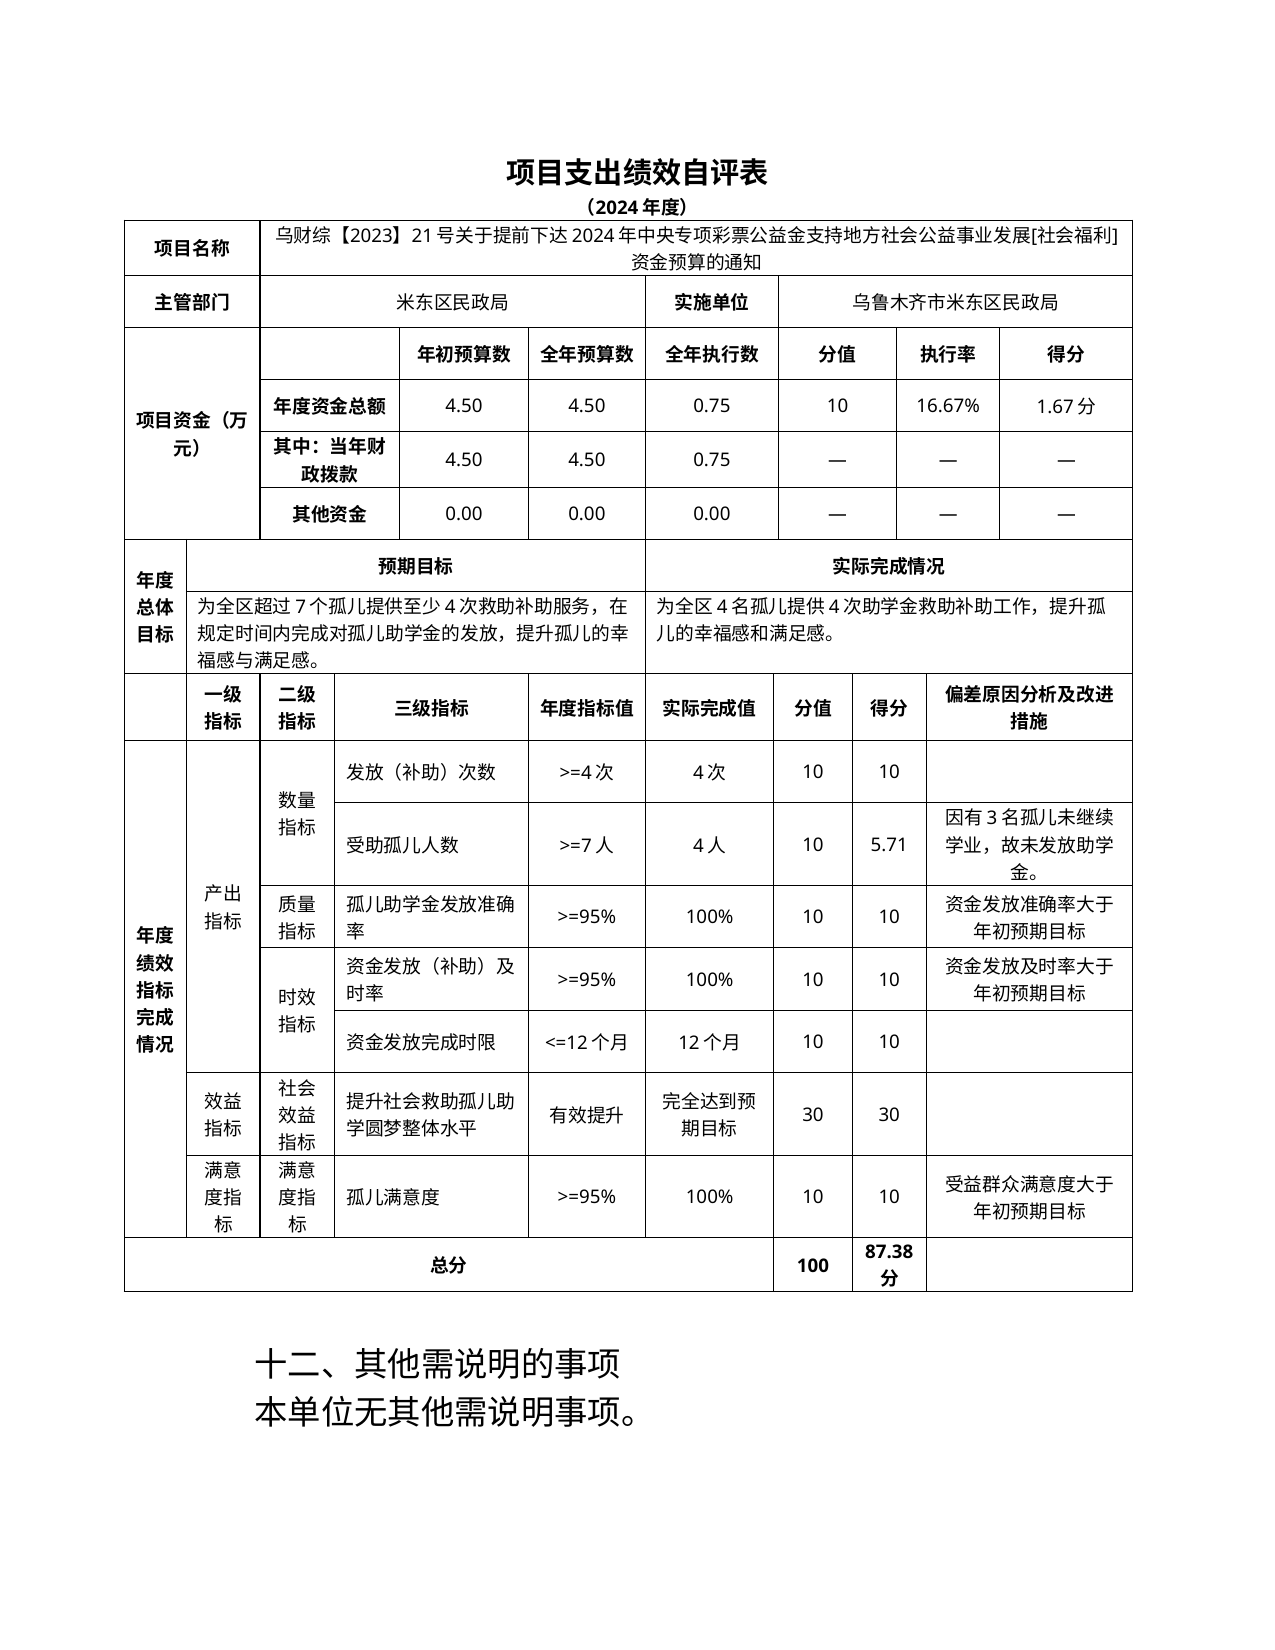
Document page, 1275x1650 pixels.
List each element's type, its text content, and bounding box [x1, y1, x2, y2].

table_cell >=95% [529, 1156, 645, 1237]
table_cell [125, 674, 186, 739]
table_cell 0.00 [646, 488, 778, 539]
table_cell >=7人 [529, 803, 645, 884]
table_cell [927, 1011, 1132, 1072]
table_cell [927, 1073, 1132, 1155]
table_cell 偏差原因分析及改进措施 [927, 674, 1132, 739]
table_cell 因有3名孤儿未继续学业，故未发放助学金。 [927, 803, 1132, 884]
table_cell 实施单位 [646, 276, 778, 327]
table_cell 产出指标 [187, 741, 259, 1072]
table_cell 提升社会救助孤儿助学圆梦整体水平 [335, 1073, 528, 1155]
table_cell 发放（补助）次数 [335, 741, 528, 802]
table_cell 年度资金总额 [261, 380, 399, 431]
table_cell 社会效益指标 [261, 1073, 334, 1155]
table_cell 1.67分 [1000, 380, 1132, 431]
table_cell 孤儿满意度 [335, 1156, 528, 1237]
table_cell 4.50 [529, 432, 645, 487]
table_cell 0.75 [646, 380, 778, 431]
table_cell >=95% [529, 948, 645, 1009]
table_cell 100 [774, 1238, 852, 1291]
table_cell 12个月 [646, 1011, 773, 1072]
table_cell 10 [853, 1011, 926, 1072]
table_cell 分值 [774, 674, 852, 739]
table_cell 其他资金 [261, 488, 399, 539]
table_cell 资金发放（补助）及时率 [335, 948, 528, 1009]
table_cell 得分 [853, 674, 926, 739]
text 本单位无其他需说明事项。 [187, 1386, 1087, 1434]
table_cell — [897, 432, 999, 487]
table_cell 10 [853, 1156, 926, 1237]
table_cell 完全达到预期目标 [646, 1073, 773, 1155]
table_cell — [779, 432, 896, 487]
table_cell 执行率 [897, 328, 999, 379]
table_cell 满意度指标 [261, 1156, 334, 1237]
table_cell 预期目标 [187, 540, 645, 591]
table_cell 0.75 [646, 432, 778, 487]
table_cell 100% [646, 948, 773, 1009]
table_cell 10 [774, 886, 852, 947]
table_cell 30 [853, 1073, 926, 1155]
table_cell 年度指标值 [529, 674, 645, 739]
table_cell [927, 1238, 1132, 1291]
text （2024年度） [187, 192, 1087, 219]
table_cell 为全区4名孤儿提供4次助学金救助补助工作，提升孤儿的幸福感和满足感。 [646, 592, 1132, 673]
table_cell 4.50 [400, 432, 528, 487]
table_cell 10 [853, 886, 926, 947]
text 项目支出绩效自评表 [187, 150, 1087, 192]
table_cell 4.50 [400, 380, 528, 431]
table_cell 数量指标 [261, 741, 334, 884]
table_cell 一级指标 [187, 674, 259, 739]
table_cell 0.00 [529, 488, 645, 539]
table_cell 为全区超过7个孤儿提供至少4次救助补助服务，在规定时间内完成对孤儿助学金的发放，提升孤儿的幸福感与满足感。 [187, 592, 645, 673]
table_cell — [897, 488, 999, 539]
table_cell <=12个月 [529, 1011, 645, 1072]
table_cell 16.67% [897, 380, 999, 431]
table_cell >=4次 [529, 741, 645, 802]
table_cell 年度总体目标 [125, 540, 186, 673]
table_cell [927, 741, 1132, 802]
table_cell 0.00 [400, 488, 528, 539]
table_cell 资金发放完成时限 [335, 1011, 528, 1072]
table_cell 4次 [646, 741, 773, 802]
table_cell 10 [853, 741, 926, 802]
table_cell 受益群众满意度大于年初预期目标 [927, 1156, 1132, 1237]
table_cell 4.50 [529, 380, 645, 431]
table_cell 10 [774, 948, 852, 1009]
table_cell 米东区民政局 [261, 276, 645, 327]
table_cell — [779, 488, 896, 539]
table_cell 10 [774, 1011, 852, 1072]
table_cell 受助孤儿人数 [335, 803, 528, 884]
table_cell 10 [774, 1156, 852, 1237]
table_cell 资金发放准确率大于年初预期目标 [927, 886, 1132, 947]
table_cell 10 [853, 948, 926, 1009]
table_cell 三级指标 [335, 674, 528, 739]
table_cell 其中：当年财政拨款 [261, 432, 399, 487]
table_cell 二级指标 [261, 674, 334, 739]
table_cell [261, 328, 399, 379]
table_cell 87.38分 [853, 1238, 926, 1291]
table_cell 分值 [779, 328, 896, 379]
table_cell 100% [646, 886, 773, 947]
table_cell 总分 [125, 1238, 773, 1291]
table_cell >=95% [529, 886, 645, 947]
table_cell 质量指标 [261, 886, 334, 947]
table_cell 100% [646, 1156, 773, 1237]
table_header 乌财综【2023】21号关于提前下达2024年中央专项彩票公益金支持地方社会公益事业发展[社会福利]资金预算的通知 [261, 221, 1132, 275]
table_cell 30 [774, 1073, 852, 1155]
table_cell 得分 [1000, 328, 1132, 379]
table_cell 实际完成情况 [646, 540, 1132, 591]
table_cell 全年预算数 [529, 328, 645, 379]
table_cell 满意度指标 [187, 1156, 259, 1237]
table_header 项目名称 [125, 221, 259, 275]
table_cell 5.71 [853, 803, 926, 884]
table_cell 10 [774, 741, 852, 802]
table_cell 年初预算数 [400, 328, 528, 379]
table_cell 实际完成值 [646, 674, 773, 739]
table_cell 效益指标 [187, 1073, 259, 1155]
text 十二、其他需说明的事项 [187, 1337, 1087, 1386]
table_cell — [1000, 488, 1132, 539]
table_cell 有效提升 [529, 1073, 645, 1155]
table_cell 全年执行数 [646, 328, 778, 379]
table_cell 4人 [646, 803, 773, 884]
table_cell 主管部门 [125, 276, 259, 327]
table_cell 乌鲁木齐市米东区民政局 [779, 276, 1132, 327]
table_cell 项目资金（万元） [125, 328, 259, 539]
table_cell — [1000, 432, 1132, 487]
table_cell 10 [779, 380, 896, 431]
table_cell 时效指标 [261, 948, 334, 1072]
table_cell 年度绩效指标完成情况 [125, 741, 186, 1237]
table_cell 孤儿助学金发放准确率 [335, 886, 528, 947]
table_cell 10 [774, 803, 852, 884]
table_cell 资金发放及时率大于年初预期目标 [927, 948, 1132, 1009]
